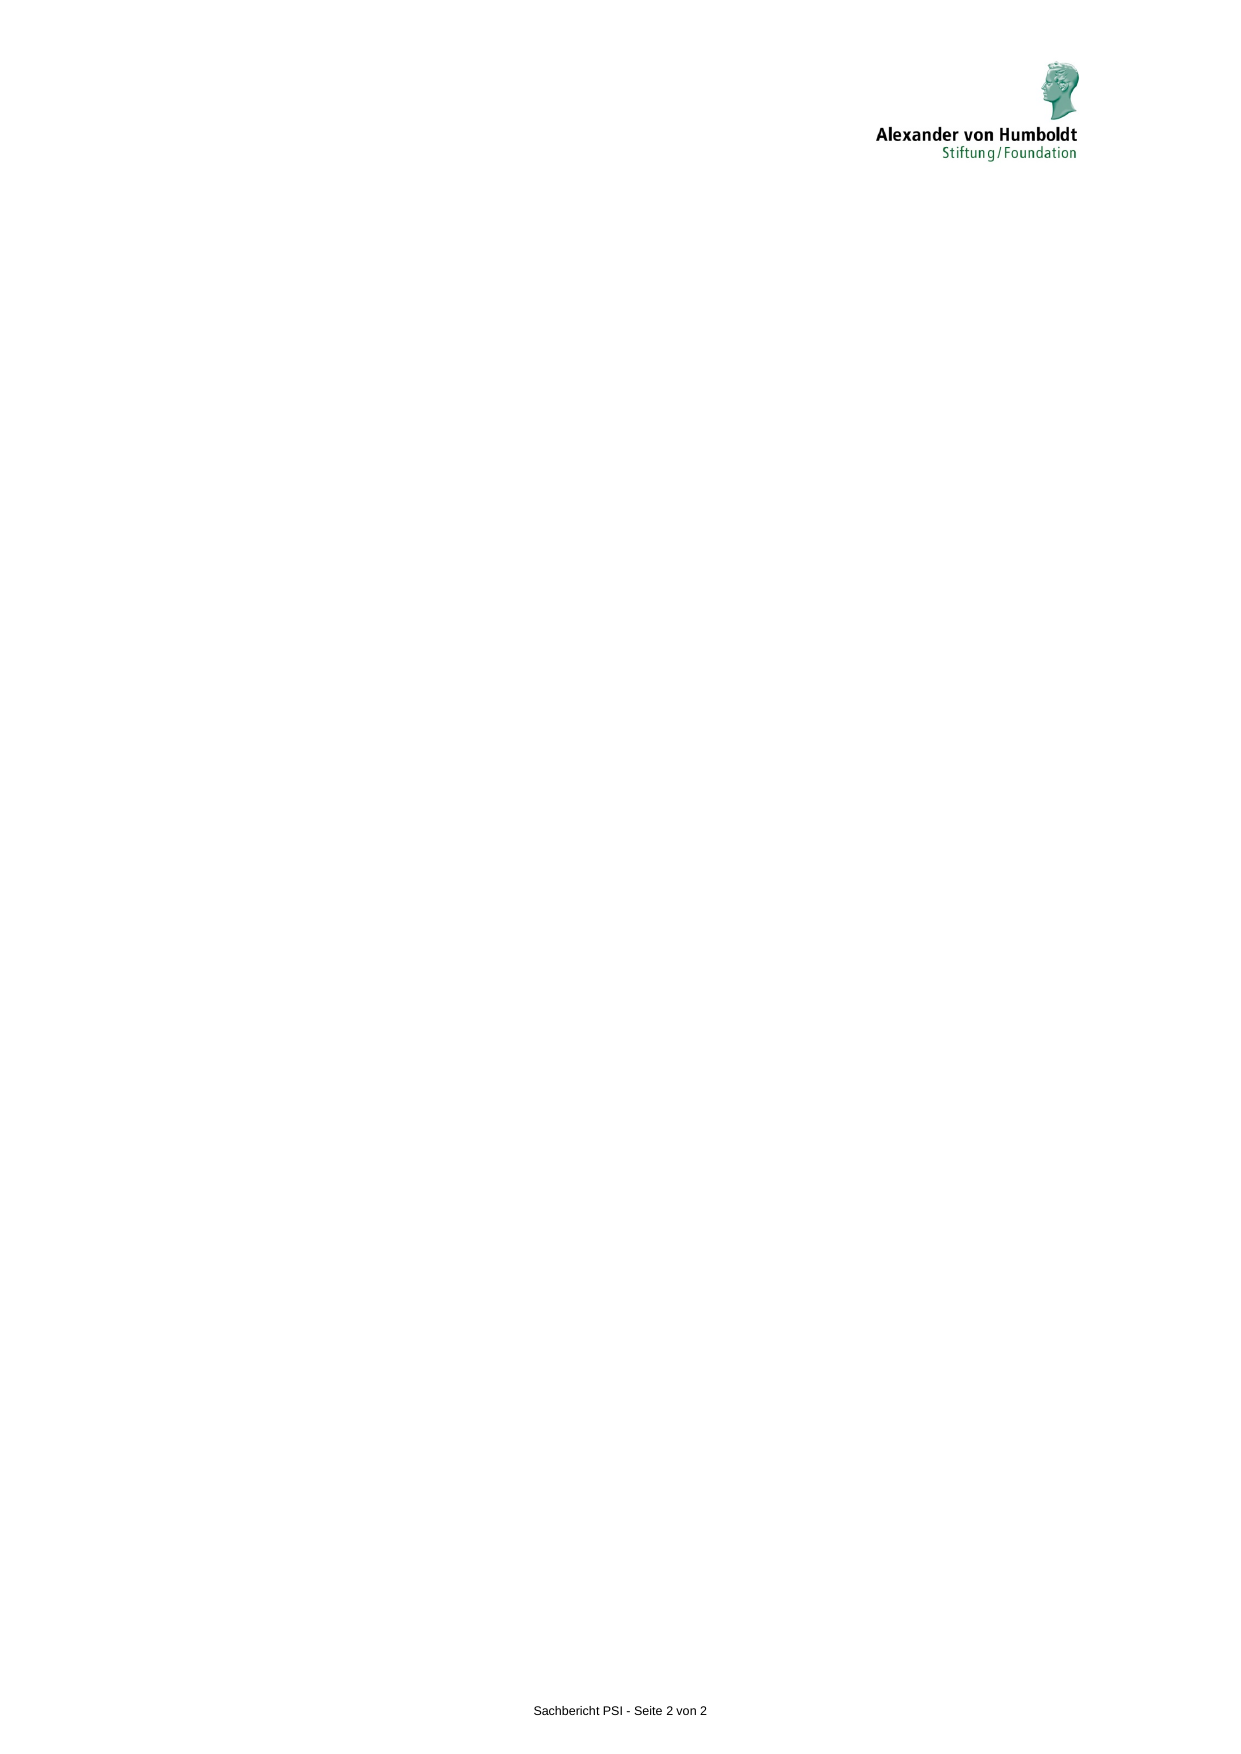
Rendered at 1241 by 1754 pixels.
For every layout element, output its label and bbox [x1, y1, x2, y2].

picture [861, 44, 1093, 177]
